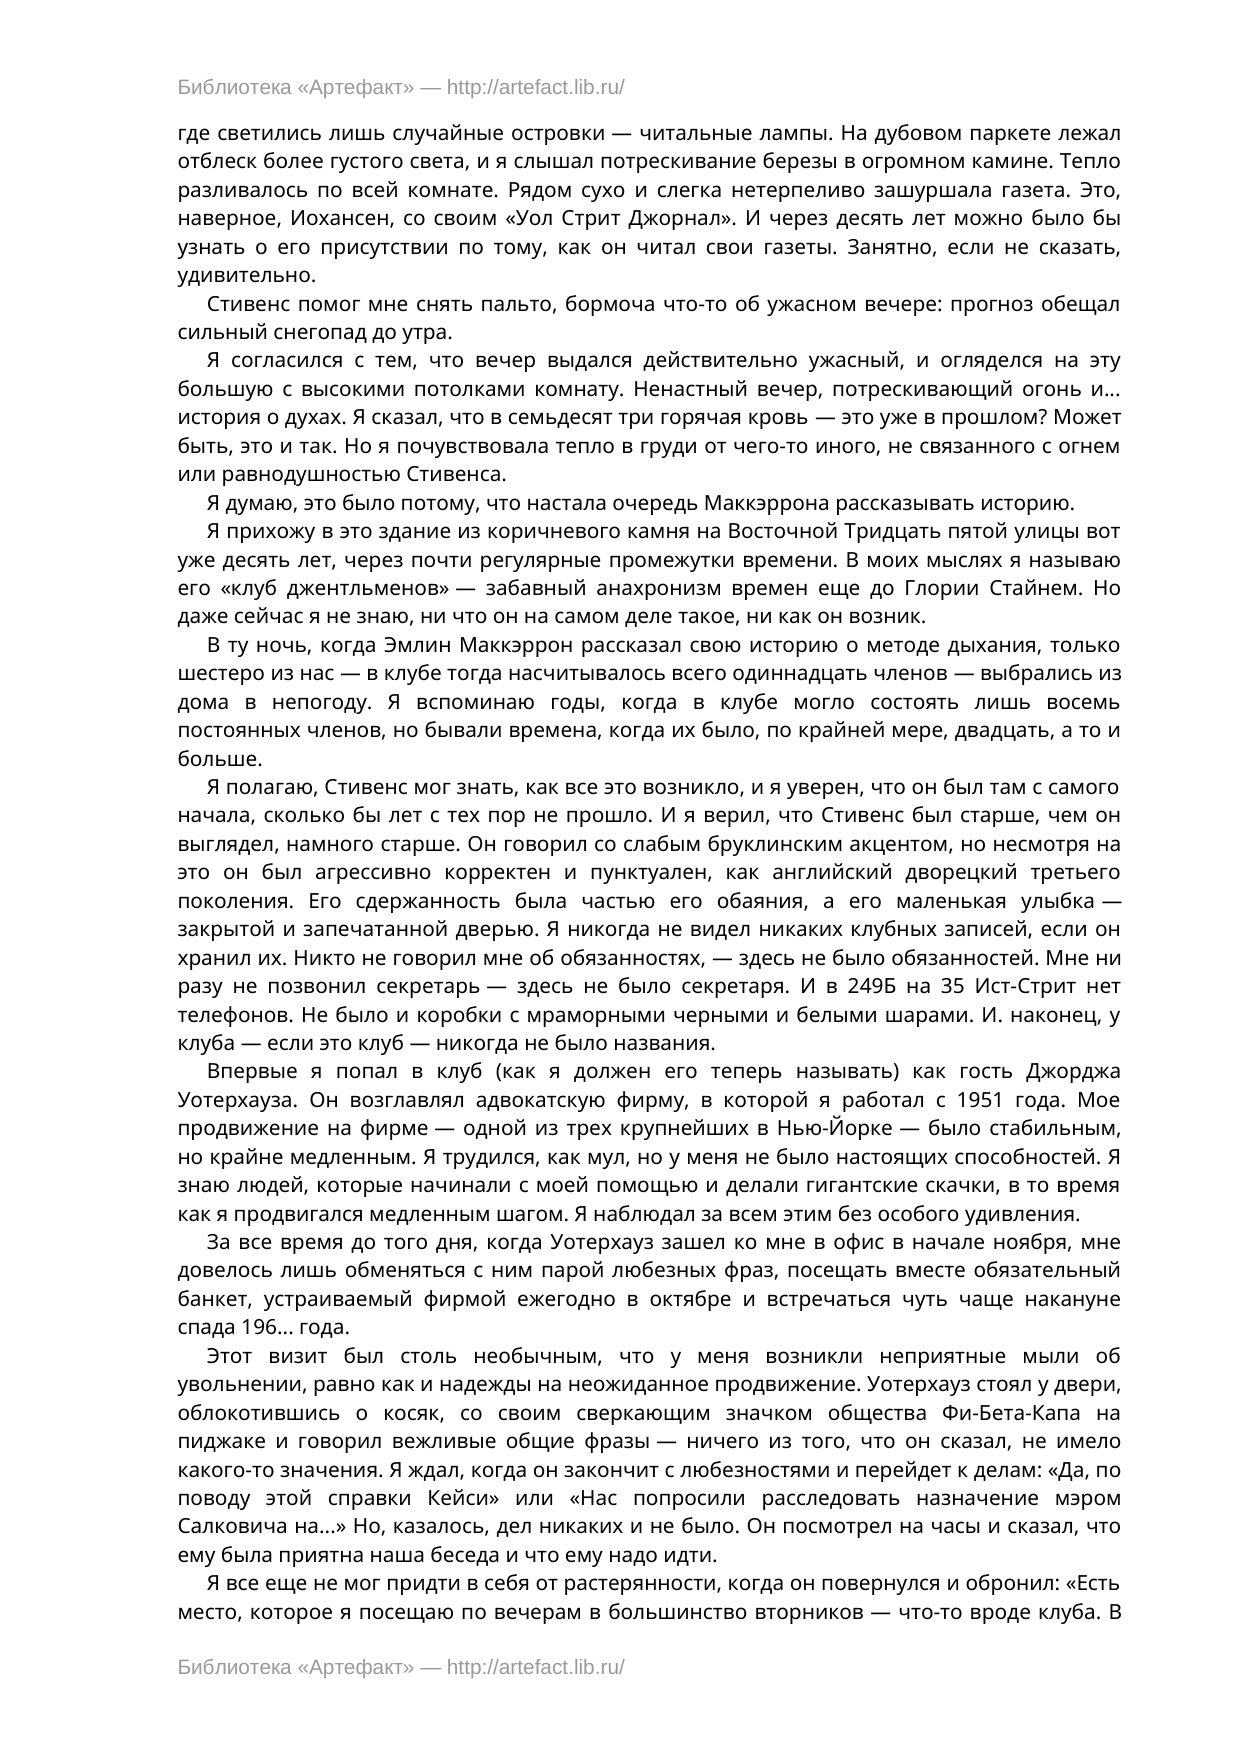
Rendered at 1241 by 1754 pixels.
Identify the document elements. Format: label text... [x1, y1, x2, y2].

text Впервые я попал в клуб (как я должен его теперь называть) как гость Джорджа Уотерхауза. Он возглавлял адвокатскую фирму, в которой я работал с 1951 года. Мое продвижение на фирме — одной из трех крупнейших в Нью-Йорке — было стабильным, но крайне медленным. Я трудился, как мул, но у меня не было настоящих способностей. Я знаю людей, которые начинали с моей помощью и делали гигантские скачки, в то время как я продвигался медленным шагом. Я наблюдал за всем этим без особого удивления. [177, 1057, 1122, 1227]
text Я думаю, это было потому, что настала очередь Маккэррона рассказывать историю. [177, 488, 1122, 516]
text Стивенс помог мне снять пальто, бормоча что-то об ужасном вечере: прогноз обещал сильный снегопад до утра. [177, 289, 1122, 346]
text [177, 118, 1122, 289]
text Этот визит был столь необычным, что у меня возникли неприятные мыли об увольнении, равно как и надежды на неожиданное продвижение. Уотерхауз стоял у двери, облокотившись о косяк, со своим сверкающим значком общества Фи-Бета-Капа на пиджаке и говорил вежливые общие фразы — ничего из того, что он сказал, не имело какого-то значения. Я ждал, когда он закончит с любезностями и перейдет к делам: «Да, по поводу этой справки Кейси» или «Нас попросили расследовать назначение мэром Салковича на...» Но, казалось, дел никаких и не было. Он посмотрел на часы и сказал, что ему была приятна наша беседа и что ему надо идти. [177, 1341, 1122, 1568]
text В ту ночь, когда Эмлин Маккэррон рассказал свою историю о методе дыхания, только шестеро из нас — в клубе тогда насчитывалось всего одиннадцать членов — выбрались из дома в непогоду. Я вспоминаю годы, когда в клубе могло состоять лишь восемь постоянных членов, но бывали времена, когда их было, по крайней мере, двадцать, а то и больше. [177, 630, 1122, 772]
text За все время до того дня, когда Уотерхауз зашел ко мне в офис в начале ноября, мне довелось лишь обменяться с ним парой любезных фраз, посещать вместе обязательный банкет, устраиваемый фирмой ежегодно в октябре и встречаться чуть чаще накануне спада 196... года. [177, 1227, 1122, 1341]
text Я полагаю, Стивенс мог знать, как все это возникло, и я уверен, что он был там с самого начала, сколько бы лет с тех пор не прошло. И я верил, что Стивенс был старше, чем он выглядел, намного старше. Он говорил со слабым бруклинским акцентом, но несмотря на это он был агрессивно корректен и пунктуален, как английский дворецкий третьего поколения. Его сдержанность была частью его обаяния, а его маленькая улыбка — закрытой и запечатанной дверью. Я никогда не видел никаких клубных записей, если он хранил их. Никто не говорил мне об обязанностях, — здесь не было обязанностей. Мне ни разу не позвонил секретарь — здесь не было секретаря. И в 249Б на 35 Ист-Стрит нет телефонов. Не было и коробки с мраморными черными и белыми шарами. И. наконец, у клуба — если это клуб — никогда не было названия. [177, 772, 1122, 1057]
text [177, 1568, 1122, 1625]
text Я прихожу в это здание из коричневого камня на Восточной Тридцать пятой улицы вот уже десять лет, через почти регулярные промежутки времени. В моих мыслях я называю его «клуб джентльменов» — забавный анахронизм времен еще до Глории Стайнем. Но даже сейчас я не знаю, ни что он на самом деле такое, ни как он возник. [177, 516, 1122, 630]
text Я согласился с тем, что вечер выдался действительно ужасный, и огляделся на эту большую с высокими потолками комнату. Ненастный вечер, потрескивающий огонь и... история о духах. Я сказал, что в семьдесят три горячая кровь — это уже в прошлом? Может быть, это и так. Но я почувствовала тепло в груди от чего-то иного, не связанного с огнем или равнодушностью Стивенса. [177, 346, 1122, 488]
